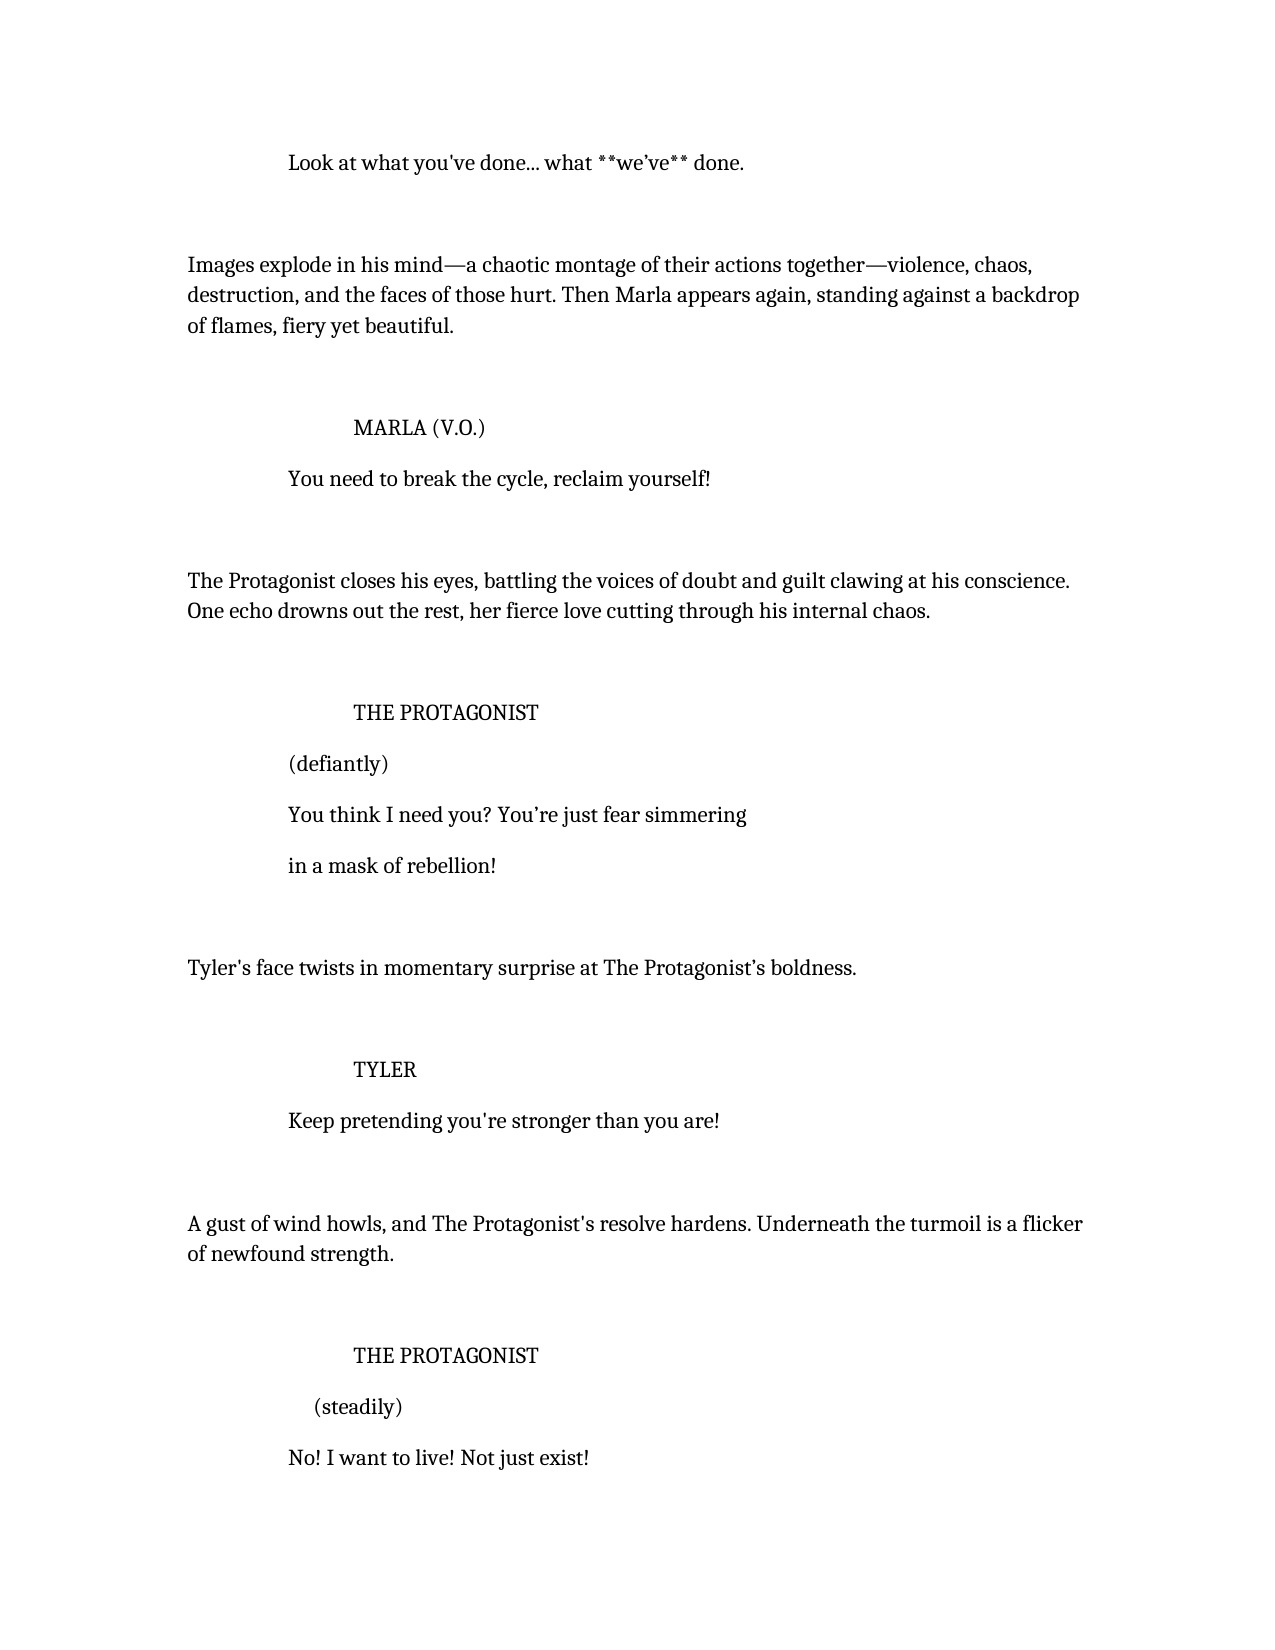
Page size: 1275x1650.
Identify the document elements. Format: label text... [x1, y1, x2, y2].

text (steadily) [187, 1394, 1087, 1420]
text TYLER [187, 1057, 1087, 1084]
text You need to break the cycle, reclaim yourself! [187, 466, 1087, 492]
text A gust of wind howls, and The Protagonist's resolve hardens. Underneath the turmoil is a flicker of newfound strength. [187, 1210, 1087, 1267]
text THE PROTAGONIST [187, 700, 1087, 726]
text Images explode in his mind—a chaotic montage of their actions together—violence, chaos, destruction, and the faces of those hurt. Then Marla appears again, standing against a backdrop of flames, fiery yet beautiful. [187, 252, 1087, 339]
text Look at what you've done... what **we’ve** done. [187, 150, 1087, 176]
text in a mask of rebellion! [187, 853, 1087, 879]
text (defiantly) [187, 751, 1087, 777]
text No! I want to live! Not just exist! [187, 1445, 1087, 1471]
text You think I need you? You’re just fear simmering [187, 802, 1087, 828]
text Tyler's face twists in momentary surprise at The Protagonist’s boldness. [187, 955, 1087, 982]
text THE PROTAGONIST [187, 1343, 1087, 1369]
text MARLA (V.O.) [187, 414, 1087, 441]
text The Protagonist closes his eyes, battling the voices of doubt and guilt clawing at his conscience. One echo drowns out the rest, her fierce love cutting through his internal chaos. [187, 568, 1087, 624]
text Keep pretending you're stronger than you are! [187, 1108, 1087, 1135]
